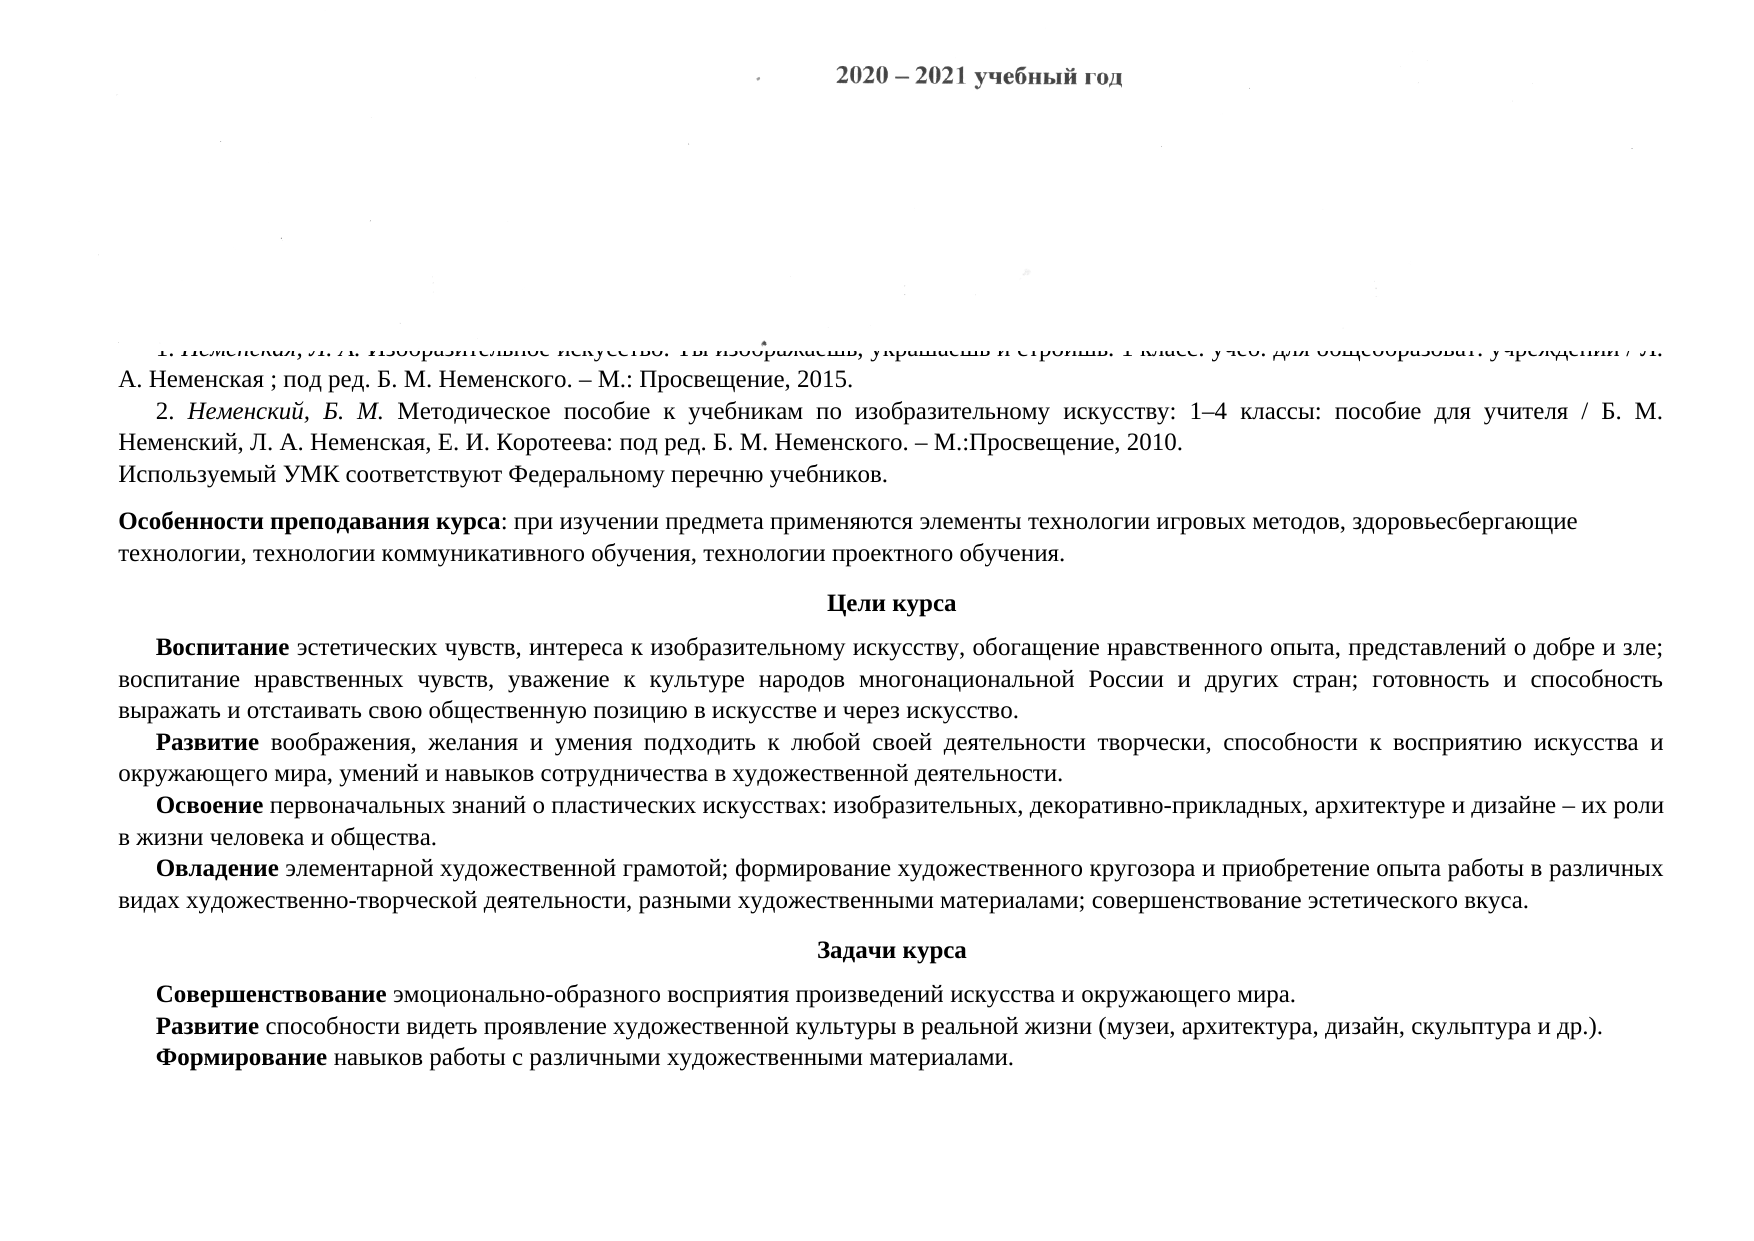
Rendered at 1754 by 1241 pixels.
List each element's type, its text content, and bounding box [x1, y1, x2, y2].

text Цели курса [118, 588, 1665, 617]
text Особенности преподавания курса: при изучении предмета применяются элементы технологии игровых методов, здоровьесбергающие технологии, технологии коммуникативного обучения, технологии проектного обучения. [118, 506, 1665, 567]
text 2. Неменский, Б. М. Методическое пособие к учебникам по изобразительному искусству: 1–4 классы: пособие для учителя / Б. М. Неменский, Л. А. Неменская, Е. И. Коротеева: под ред. Б. М. Неменского. – М.:Просвещение, 2010. [118, 396, 1665, 456]
text Формирование навыков работы с различными художественными материалами. [118, 1042, 1665, 1071]
text Развитие способности видеть проявление художественной культуры в реальной жизни (музеи, архитектура, дизайн, скульптура и др.). [118, 1011, 1665, 1039]
text Воспитание эстетических чувств, интереса к изобразительному искусству, обогащение нравственного опыта, представлений о добре и зле; воспитание нравственных чувств, уважение к культуре народов многонациональной России и других стран; готовность и способность выражать и отстаивать свою общественную позицию в искусстве и через искусство. [118, 632, 1665, 724]
text 1. Неменская, Л. А. Изобразительное искусство. Ты изображаешь, украшаешь и строишь. 1 класс: учеб. для общеобразоват. учреждений / Л. А. Неменская ; под ред. Б. М. Неменского. – М.: Просвещение, 2015. [118, 351, 1665, 393]
text Используемый УМК соответствуют Федеральному перечню учебников. [118, 459, 1665, 488]
text Развитие воображения, желания и умения подходить к любой своей деятельности творчески, способности к восприятию искусства и окружающего мира, умений и навыков сотрудничества в художественной деятельности. [118, 727, 1665, 787]
text Задачи курса [118, 935, 1665, 964]
text Совершенствование эмоционально-образного восприятия произведений искусства и окружающего мира. [118, 979, 1665, 1008]
text Освоение первоначальных знаний о пластических искусствах: изобразительных, декоративно-прикладных, архитектуре и дизайне – их роли в жизни человека и общества. [118, 790, 1665, 850]
text Овладение элементарной художественной грамотой; формирование художественного кругозора и приобретение опыта работы в различных видах художественно-творческой деятельности, разными художественными материалами; совершенствование эстетического вкуса. [118, 853, 1665, 913]
picture [67, 0, 1754, 351]
